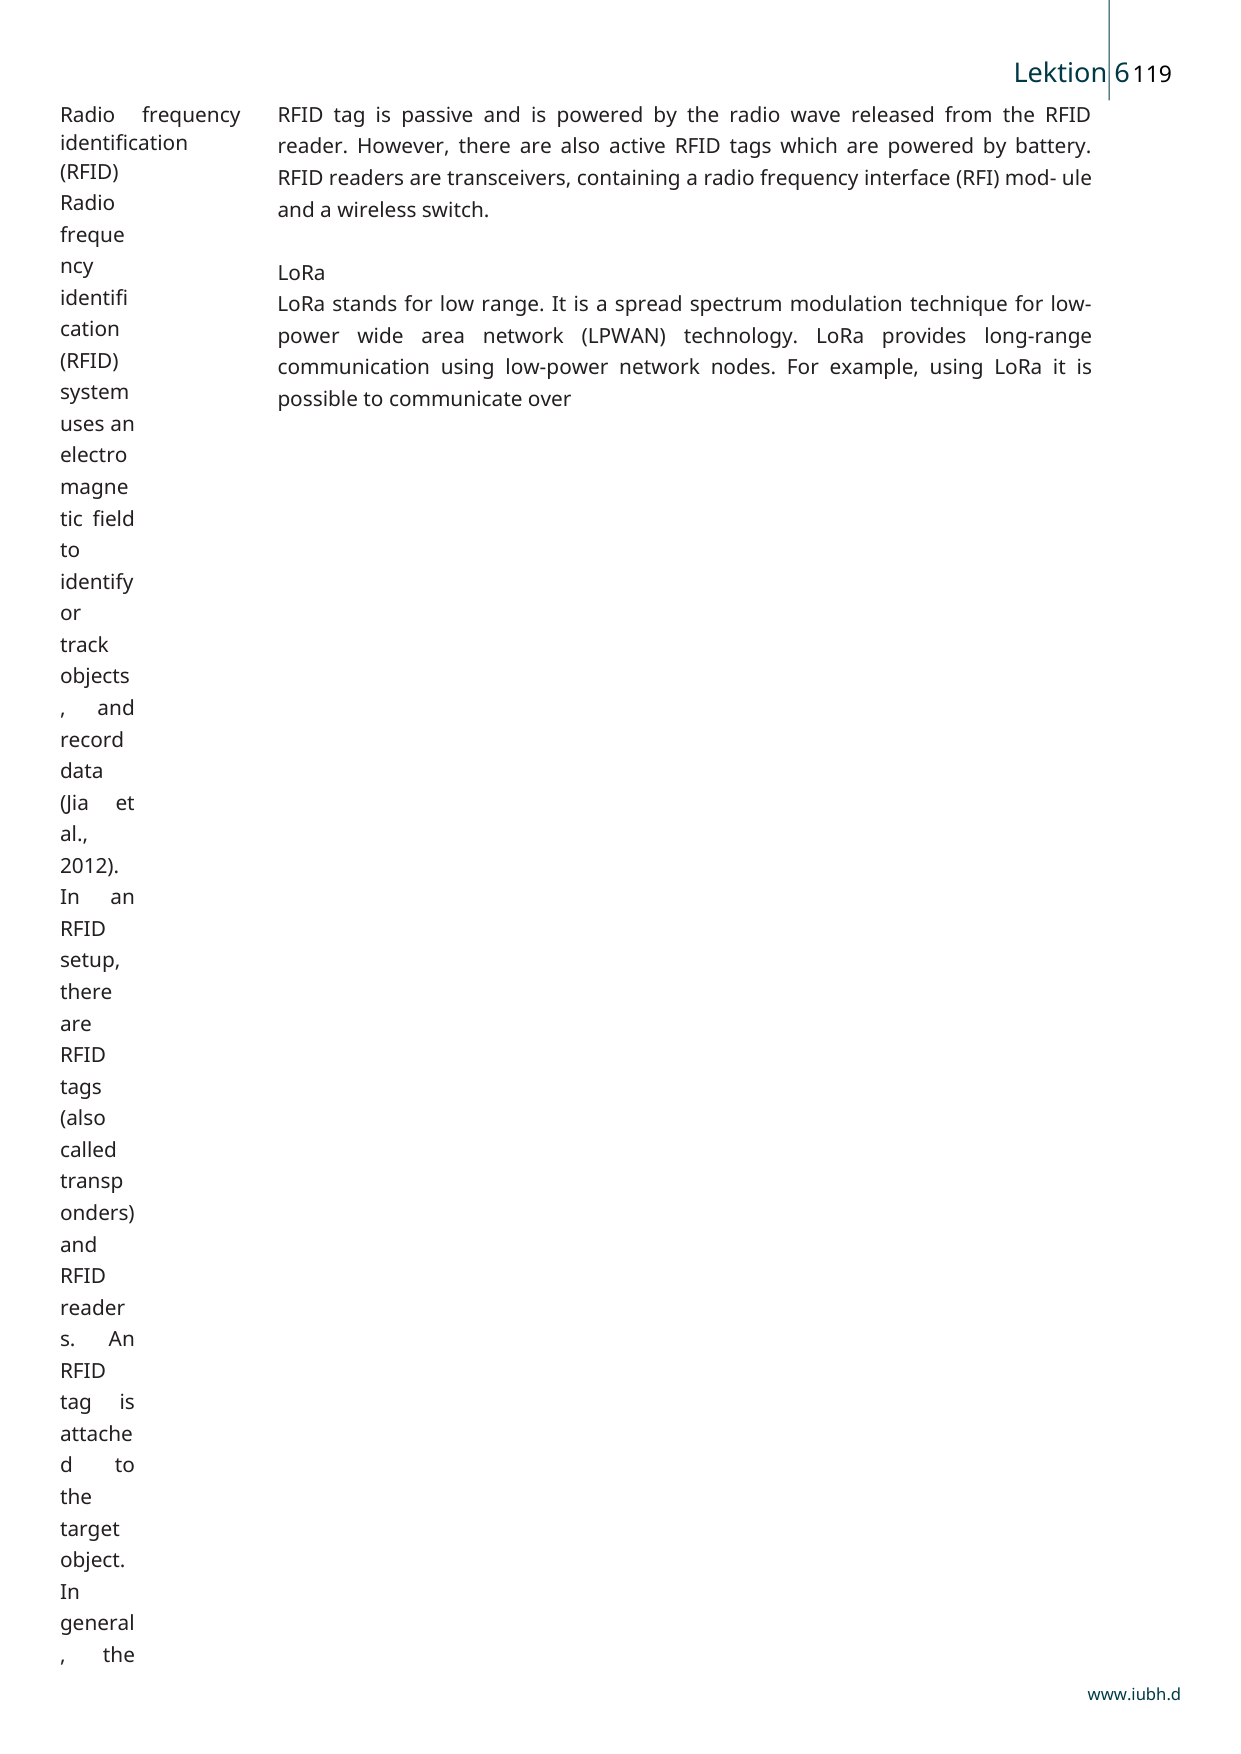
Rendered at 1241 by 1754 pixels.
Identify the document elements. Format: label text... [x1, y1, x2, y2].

text Radio frequency identiﬁcation (RFID) system uses an electromagnetic ﬁeld to identify or track objects, and record data (Jia et al., 2012). In an RFID setup, there are RFID tags (also called transponders) and RFID readers. An RFID tag is attached to the target object. In general, the RFID tag is passive and is powered by the radio wave released from the RFID reader. However, there are also active RFID tags which are powered by battery. RFID readers are transceivers, containing a radio frequency interface (RFI) mod- ule and a wireless switch. [277, 100, 1093, 223]
text LoRa [277, 258, 1198, 286]
text Radio frequency identiﬁcation (RFID) [60, 100, 240, 185]
text LoRa stands for low range. It is a spread spectrum modulation technique for low-power wide area network (LPWAN) technology. LoRa provides long-range communication using low-power network nodes. For example, using LoRa it is possible to communicate over [277, 289, 1093, 412]
text Radio frequency identiﬁcation (RFID) system uses an electromagnetic ﬁeld to identify or track objects, and record data (Jia et al., 2012). In an RFID setup, there are RFID tags (also called transponders) and RFID readers. An RFID tag is attached to the target object. In general, the RFID tag is passive and is powered by the radio wave released from the RFID reader. However, there are also active RFID tags which are powered by battery. RFID readers are transceivers, containing a radio frequency interface (RFI) mod- ule and a wireless switch. [60, 188, 135, 1668]
picture [1146, 1687, 1150, 1700]
